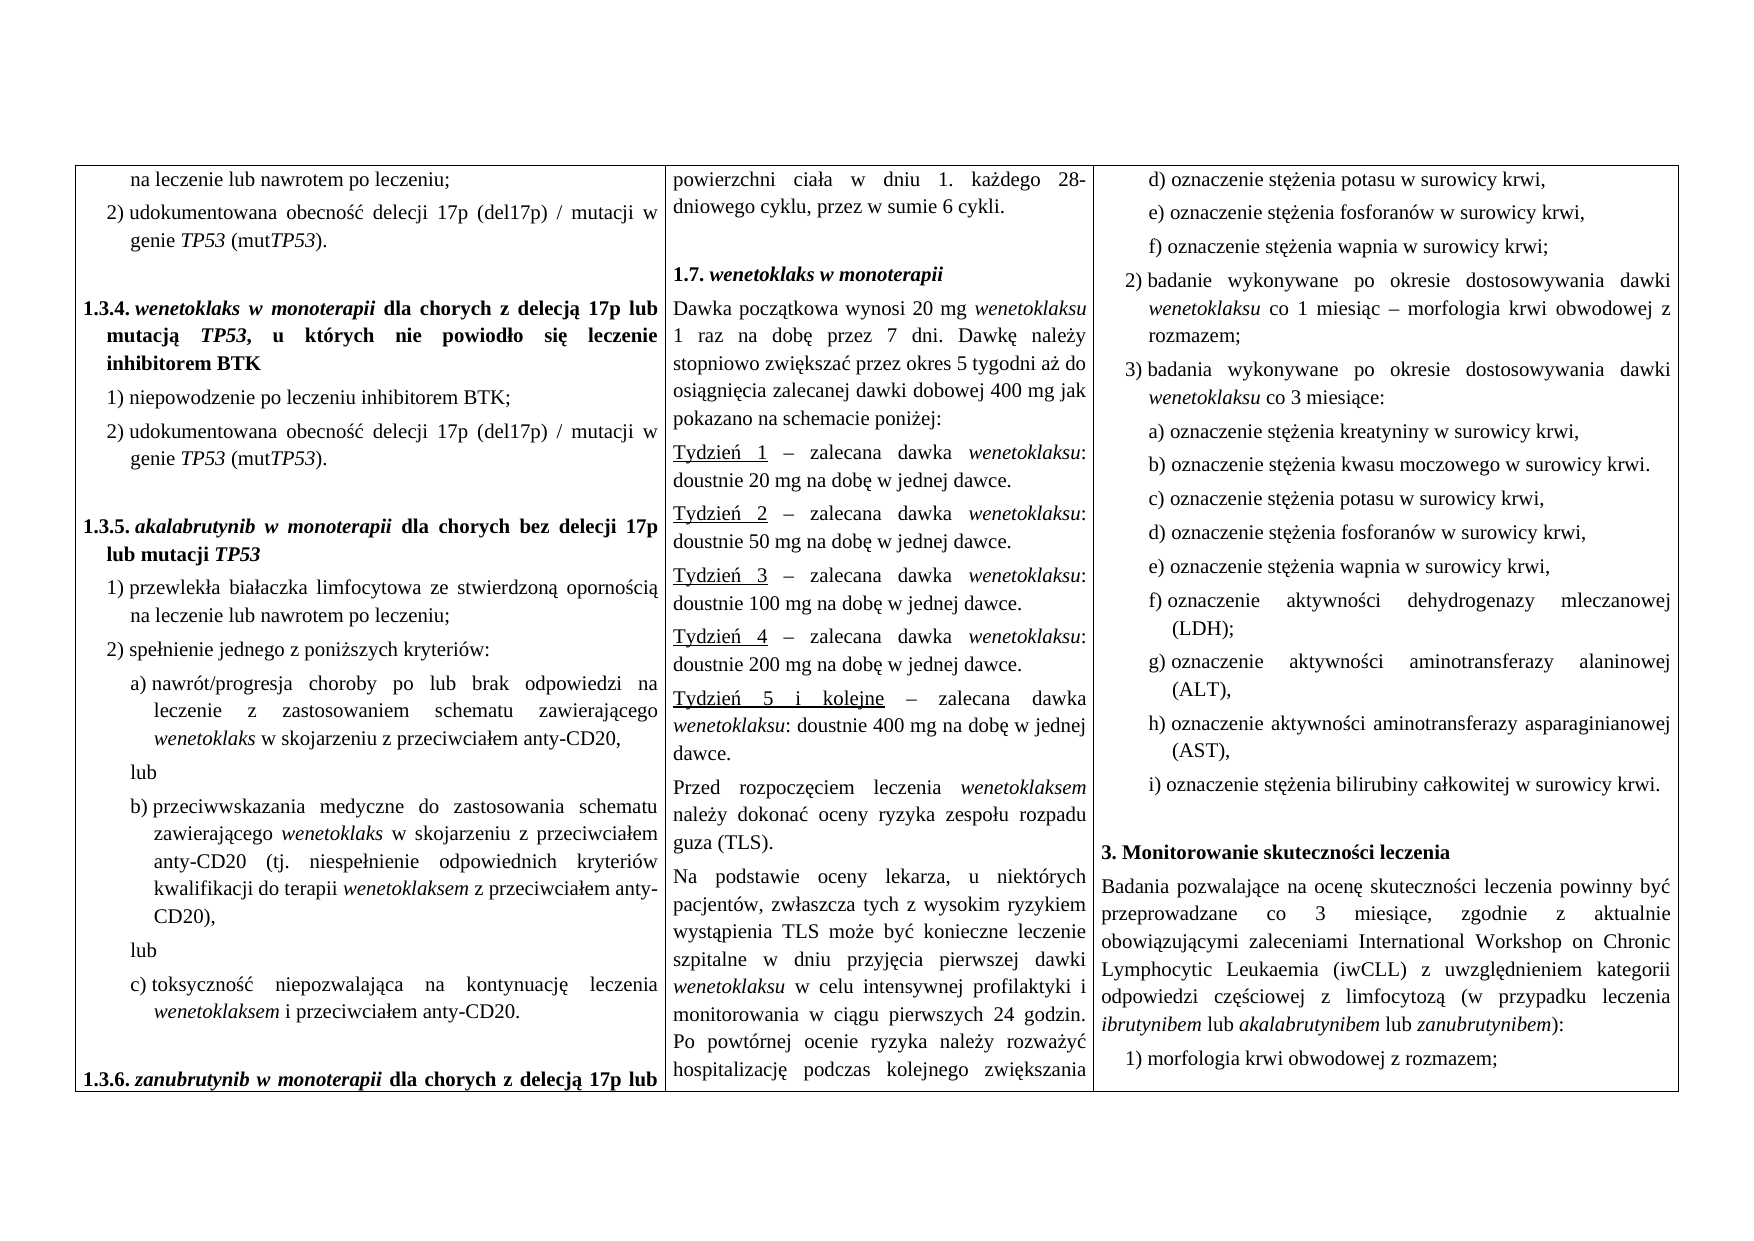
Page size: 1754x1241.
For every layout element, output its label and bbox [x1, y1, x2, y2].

table_cell [666, 166, 1093, 1091]
table_cell [1094, 166, 1678, 1091]
table_cell [76, 166, 665, 1091]
